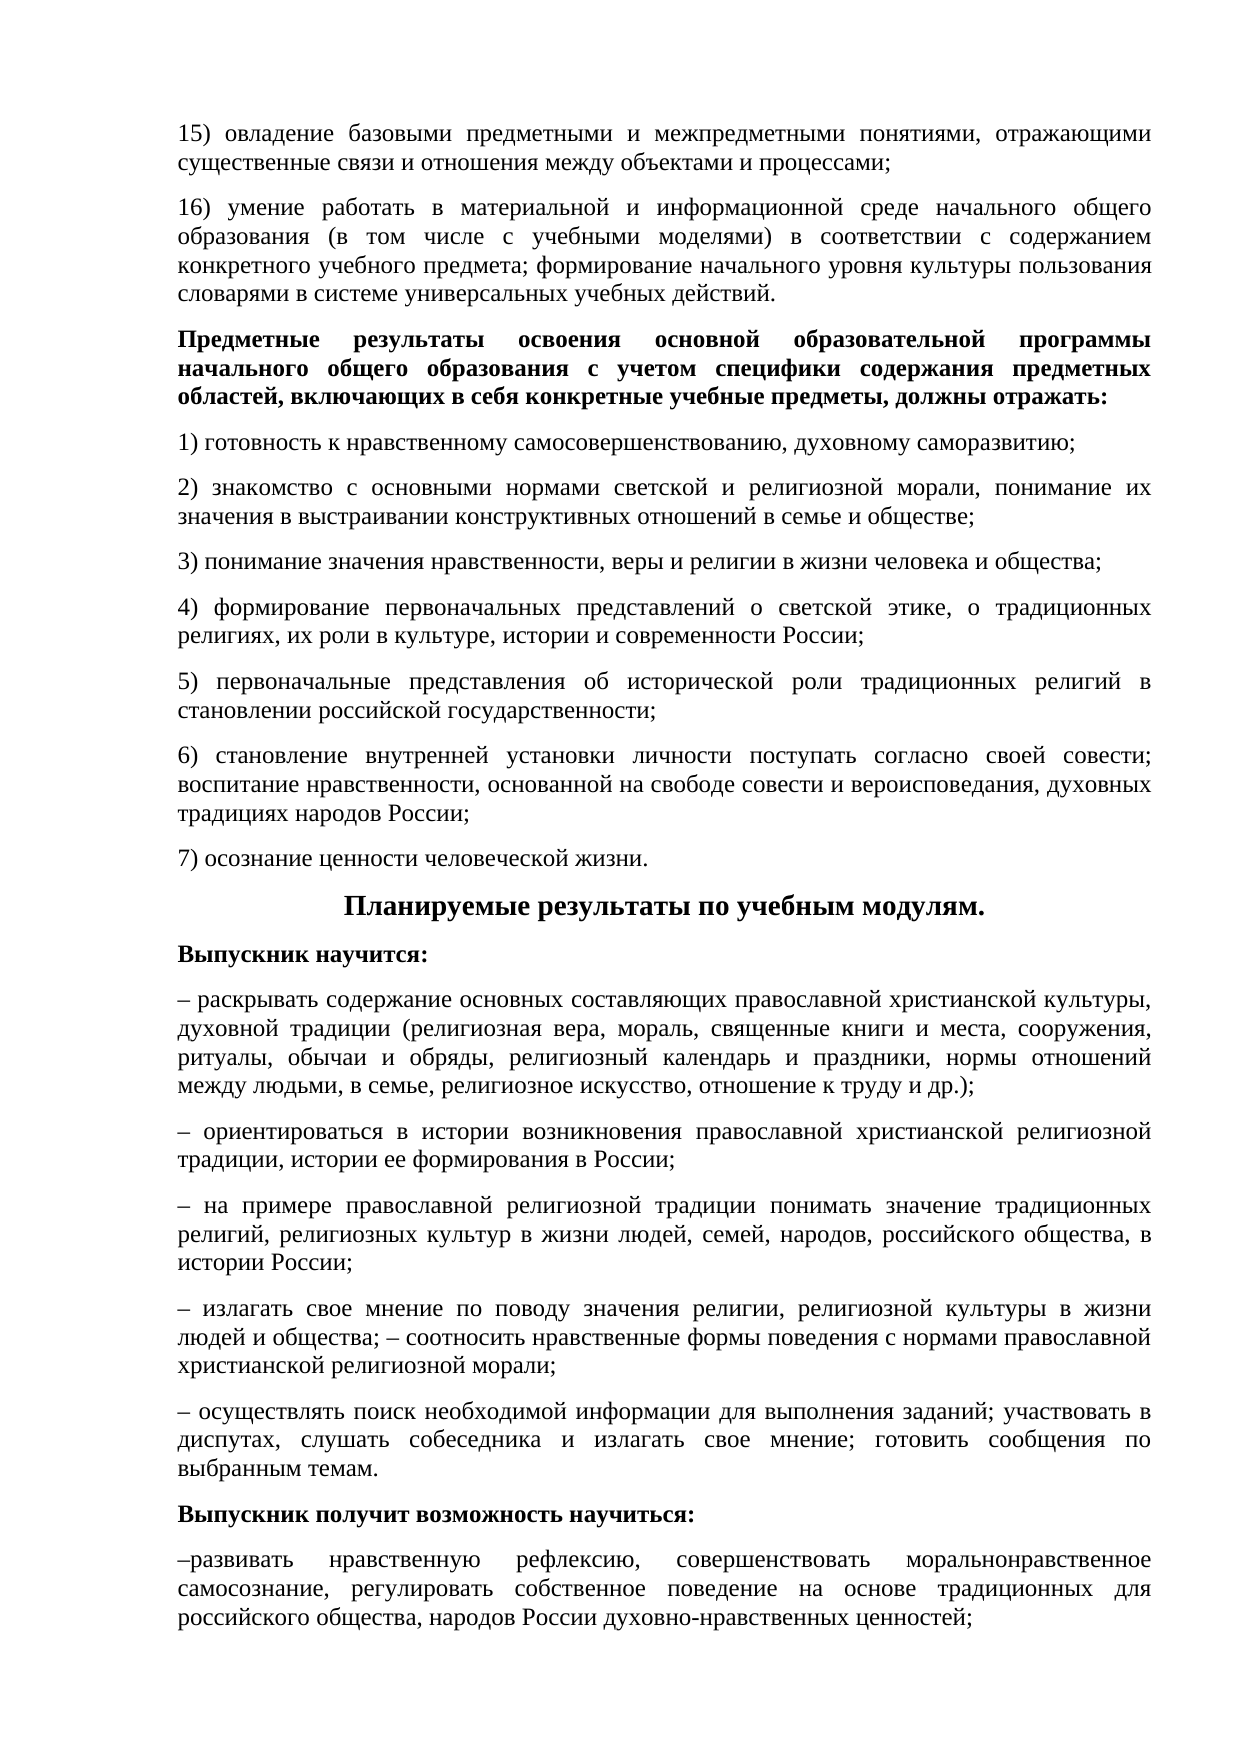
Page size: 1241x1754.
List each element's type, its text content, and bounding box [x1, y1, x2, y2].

text – на примере православной религиозной традиции понимать значение традиционных религий, религиозных культур в жизни людей, семей, народов, российского общества, в истории России; [177, 1190, 1152, 1276]
text 16) умение работать в материальной и информационной среде начального общего образования (в том числе с учебными моделями) в соответствии с содержанием конкретного учебного предмета; формирование начального уровня культуры пользования словарями в системе универсальных учебных действий. [177, 192, 1152, 307]
text –развивать нравственную рефлексию, совершенствовать моральнонравственное самосознание, регулировать собственное поведение на основе традиционных для российского общества, народов России духовно-нравственных ценностей; [177, 1544, 1152, 1630]
text 3) понимание значения нравственности, веры и религии в жизни человека и общества; [177, 546, 1152, 575]
text 7) осознание ценности человеческой жизни. [177, 843, 1152, 872]
text 15) овладение базовыми предметными и межпредметными понятиями, отражающими существенные связи и отношения между объектами и процессами; [177, 118, 1152, 176]
text Предметные результаты освоения основной образовательной программы начального общего образования с учетом специфики содержания предметных областей, включающих в себя конкретные учебные предметы, должны отражать: [177, 324, 1152, 410]
text – ориентироваться в истории возникновения православной христианской религиозной традиции, истории ее формирования в России; [177, 1116, 1152, 1173]
text 5) первоначальные представления об исторической роли традиционных религий в становлении российской государственности; [177, 666, 1152, 723]
text – осуществлять поиск необходимой информации для выполнения заданий; участвовать в диспутах, слушать собеседника и излагать свое мнение; готовить сообщения по выбранным темам. [177, 1396, 1152, 1482]
text 2) знакомство с основными нормами светской и религиозной морали, понимание их значения в выстраивании конструктивных отношений в семье и обществе; [177, 472, 1152, 530]
text – раскрывать содержание основных составляющих православной христианской культуры, духовной традиции (религиозная вера, мораль, священные книги и места, сооружения, ритуалы, обычаи и обряды, религиозный календарь и праздники, нормы отношений между людьми, в семье, религиозное искусство, отношение к труду и др.); [177, 984, 1152, 1099]
text – излагать свое мнение по поводу значения религии, религиозной культуры в жизни людей и общества; – соотносить нравственные формы поведения с нормами православной христианской религиозной морали; [177, 1293, 1152, 1379]
text 1) готовность к нравственному самосовершенствованию, духовному саморазвитию; [177, 427, 1152, 456]
text Выпускник получит возможность научиться: [177, 1499, 1152, 1527]
text 6) становление внутренней установки личности поступать согласно своей совести; воспитание нравственности, основанной на свободе совести и вероисповедания, духовных традициях народов России; [177, 740, 1152, 826]
text Планируемые результаты по учебным модулям. [177, 888, 1152, 922]
text 4) формирование первоначальных представлений о светской этике, о традиционных религиях, их роли в культуре, истории и современности России; [177, 592, 1152, 649]
text Выпускник научится: [177, 939, 1152, 967]
